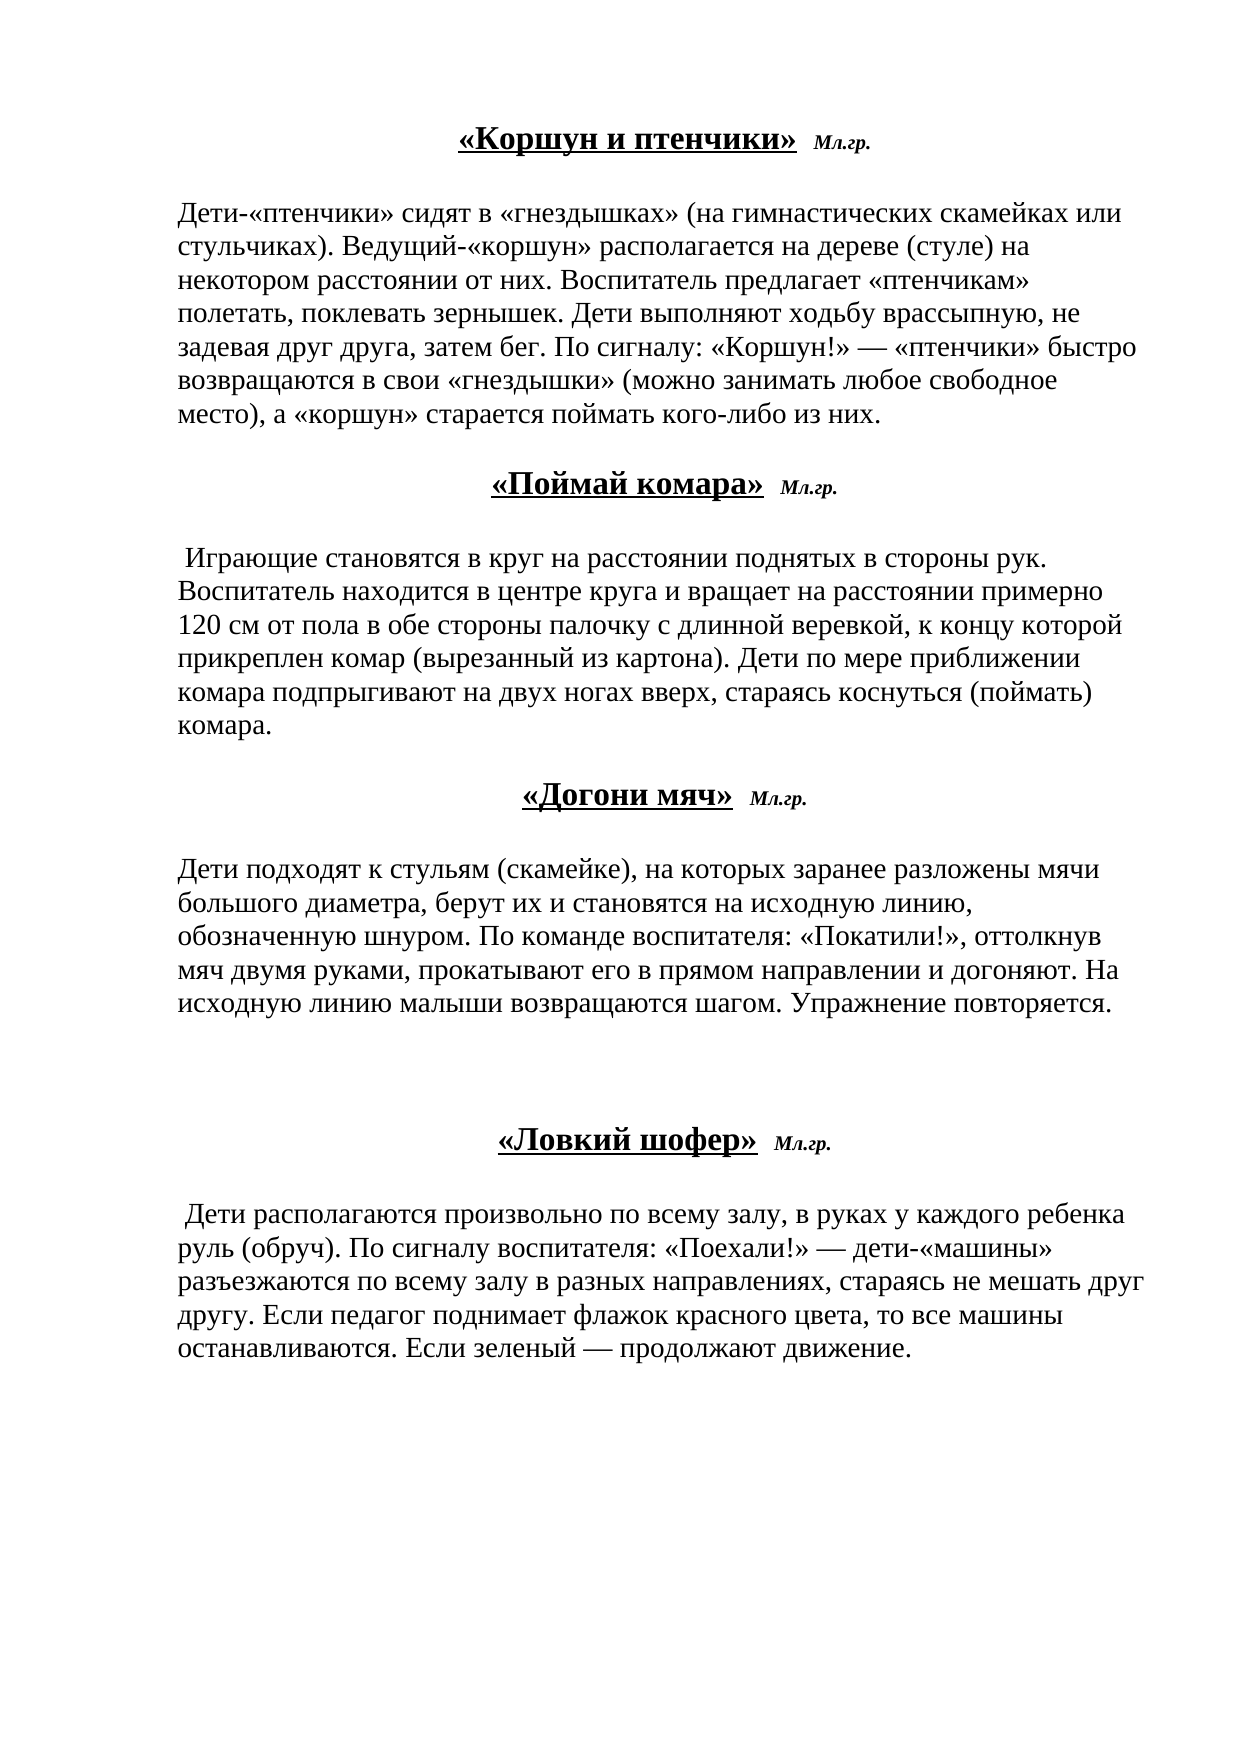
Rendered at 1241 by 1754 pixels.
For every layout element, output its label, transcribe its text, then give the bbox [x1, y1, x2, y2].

text Дети подходят к стульям (скамейке), на которых заранее разложены мячи большого диаметра, берут их и становятся на исходную линию, обозначенную шнуром. По команде воспитателя: «Покатили!», оттолкнув мяч двумя руками, прокатывают его в прямом направлении и догоняют. На исходную линию малыши возвращаются шагом. Упражнение повторяется. [177, 851, 1152, 1019]
text «Догони мяч» Мл.гр. [177, 774, 1152, 813]
text «Поймай комара» Мл.гр. [177, 463, 1152, 501]
text «Ловкий шофер» Мл.гр. [177, 1119, 1152, 1158]
text Дети располагаются произвольно по всему залу, в руках у каждого ребенка руль (обруч). По сигналу воспитателя: «Поехали!» — дети-«машины» разъезжаются по всему залу в разных направлениях, стараясь не мешать друг другу. Если педагог поднимает флажок красного цвета, то все машины останавливаются. Если зеленый — продолжают движение. [177, 1196, 1152, 1364]
text Играющие становятся в круг на расстоянии поднятых в стороны рук. Воспитатель находится в центре круга и вращает на расстоянии примерно 120 см от пола в обе стороны палочку с длинной веревкой, к концу которой прикреплен комар (вырезанный из картона). Дети по мере приближении комара подпрыгивают на двух ногах вверх, стараясь коснуться (поймать) комара. [177, 540, 1152, 741]
text Дети-«птенчики» сидят в «гнездышках» (на гимнастических скамейках или стульчиках). Ведущий-«коршун» располагается на дереве (стуле) на некотором расстоянии от них. Воспитатель предлагает «птенчикам» полетать, поклевать зернышек. Дети выполняют ходьбу врассыпную, не задевая друг друга, затем бег. По сигналу: «Коршун!» — «птенчики» быстро возвращаются в свои «гнездышки» (можно занимать любое свободное место), а «коршун» старается поймать кого-либо из них. [177, 195, 1152, 429]
text «Коршун и птенчики» Мл.гр. [177, 118, 1152, 156]
